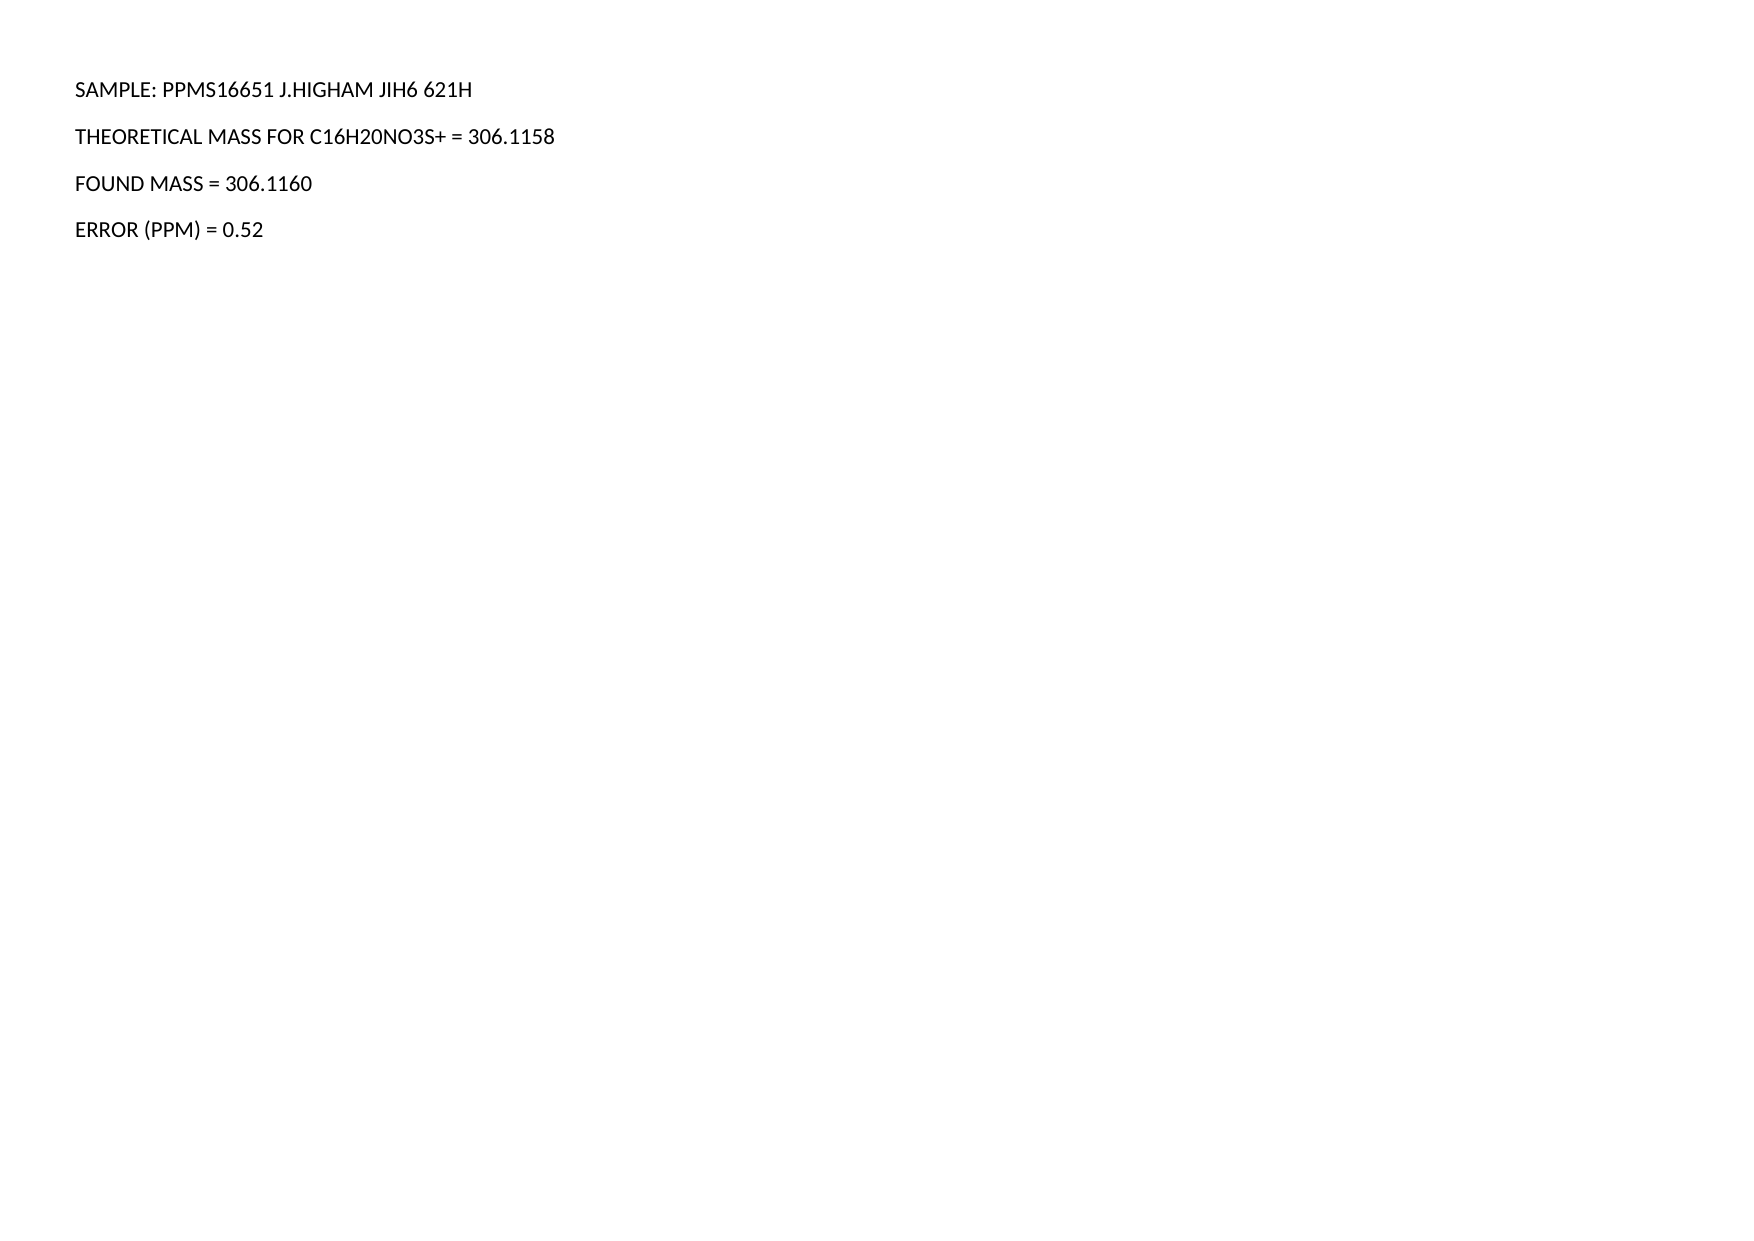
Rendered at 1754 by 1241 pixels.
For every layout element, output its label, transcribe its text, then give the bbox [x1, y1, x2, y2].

text THEORETICAL MASS FOR C16H20NO3S+ = 306.1158 [75, 122, 1679, 150]
text SAMPLE: PPMS16651 J.HIGHAM JIH6 621H [75, 75, 1679, 103]
text FOUND MASS = 306.1160 [75, 169, 1679, 197]
text ERROR (PPM) = 0.52 [75, 216, 1679, 244]
